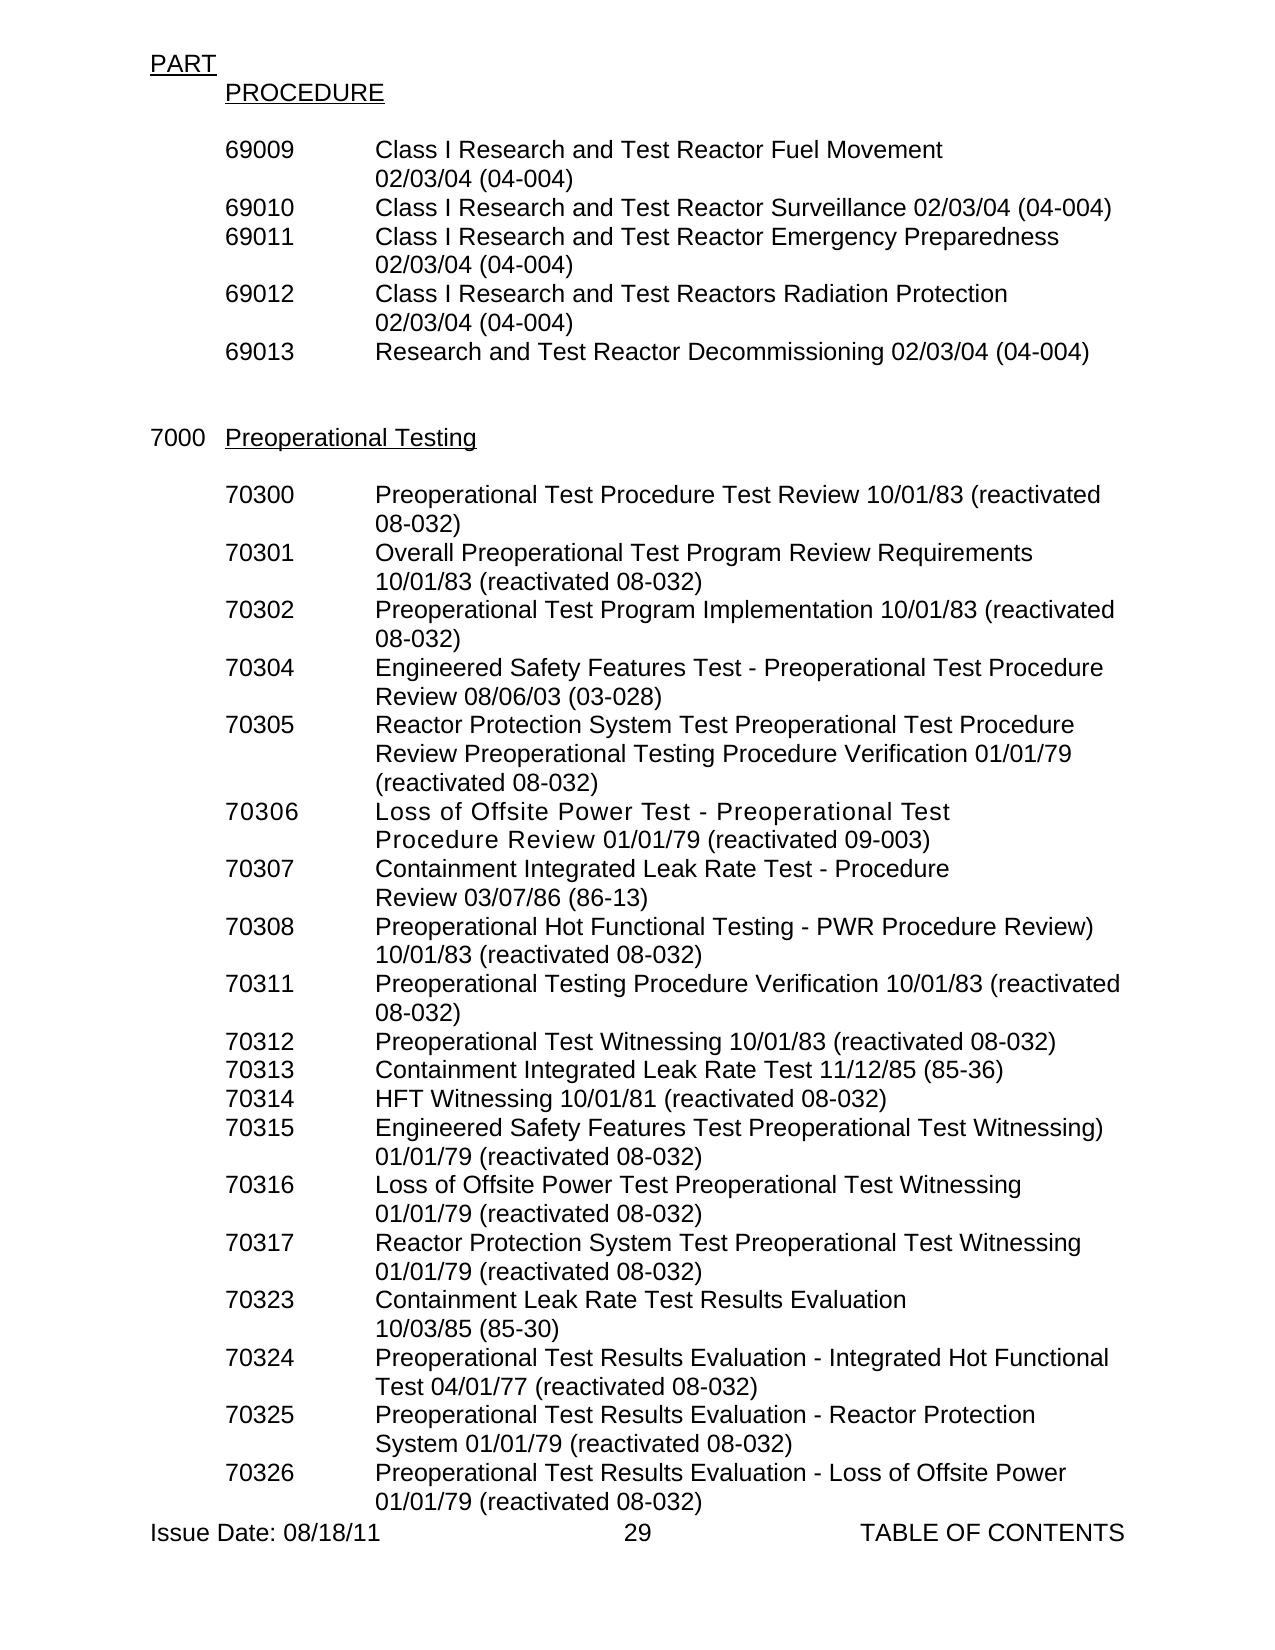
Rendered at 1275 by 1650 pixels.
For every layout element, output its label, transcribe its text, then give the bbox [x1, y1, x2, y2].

text 70307 Containment Integrated Leak Rate Test - Procedure [150, 854, 1125, 883]
text 70316 Loss of Offsite Power Test Preoperational Test Witnessing 01/01/79 (reactivated 08-032) [150, 1170, 1125, 1228]
text 70324 Preoperational Test Results Evaluation - Integrated Hot Functional Test 04/01/77 (reactivated 08-032) [225, 1343, 1125, 1400]
text 02/03/04 (04-004) [150, 308, 1125, 337]
text 10/03/85 (85-30) [225, 1314, 1125, 1343]
text Review 03/07/86 (86-13) [225, 883, 1125, 912]
text 7000 Preoperational Testing [150, 423, 1125, 452]
text 70323 Containment Leak Rate Test Results Evaluation [225, 1285, 1125, 1314]
text 70312 Preoperational Test Witnessing 10/01/83 (reactivated 08-032) [150, 1027, 1125, 1055]
text 70314 HFT Witnessing 10/01/81 (reactivated 08-032) [150, 1084, 1125, 1113]
text 70301 Overall Preoperational Test Program Review Requirements 10/01/83 (reactivated 08-032) [150, 538, 1125, 595]
text Procedure Review 01/01/79 (reactivated 09-003) [150, 825, 1125, 854]
text 70313 Containment Integrated Leak Rate Test 11/12/85 (85-36) [150, 1055, 1125, 1084]
text 69012 Class I Research and Test Reactors Radiation Protection [150, 279, 1125, 308]
text Review 08/06/03 (03-028) [150, 682, 1125, 710]
text 70315 Engineered Safety Features Test Preoperational Test Witnessing) 01/01/79 (reactivated 08-032) [150, 1113, 1125, 1170]
text 02/03/04 (04-004) [150, 250, 1125, 279]
text 70308 Preoperational Hot Functional Testing - PWR Procedure Review) 10/01/83 (reactivated 08-032) [150, 912, 1125, 969]
text 69013 Research and Test Reactor Decommissioning 02/03/04 (04-004) [150, 337, 1125, 365]
text 70317 Reactor Protection System Test Preoperational Test Witnessing 01/01/79 (reactivated 08-032) [150, 1228, 1125, 1285]
text 02/03/04 (04-004) [150, 164, 1125, 193]
text 70302 Preoperational Test Program Implementation 10/01/83 (reactivated 08-032) [150, 595, 1125, 653]
text 69009 Class I Research and Test Reactor Fuel Movement [150, 135, 1125, 164]
text 70325 Preoperational Test Results Evaluation - Reactor Protection System 01/01/79 (reactivated 08-032) [150, 1400, 1125, 1458]
text 70304 Engineered Safety Features Test - Preoperational Test Procedure [150, 653, 1125, 682]
text 70300 Preoperational Test Procedure Test Review 10/01/83 (reactivated 08-032) [150, 480, 1125, 538]
text 70306 Loss of Offsite Power Test - Preoperational Test [150, 797, 1125, 825]
text 70311 Preoperational Testing Procedure Verification 10/01/83 (reactivated 08-032) [150, 969, 1125, 1027]
text 70305 Reactor Protection System Test Preoperational Test Procedure Review Preoperational Testing Procedure Verification 01/01/79 (reactivated 08-032) [150, 710, 1125, 797]
text 69011 Class I Research and Test Reactor Emergency Preparedness [150, 222, 1125, 250]
text 70326 Preoperational Test Results Evaluation - Loss of Offsite Power 01/01/79 (reactivated 08-032) [150, 1458, 1125, 1515]
text 69010 Class I Research and Test Reactor Surveillance 02/03/04 (04-004) [150, 193, 1125, 222]
